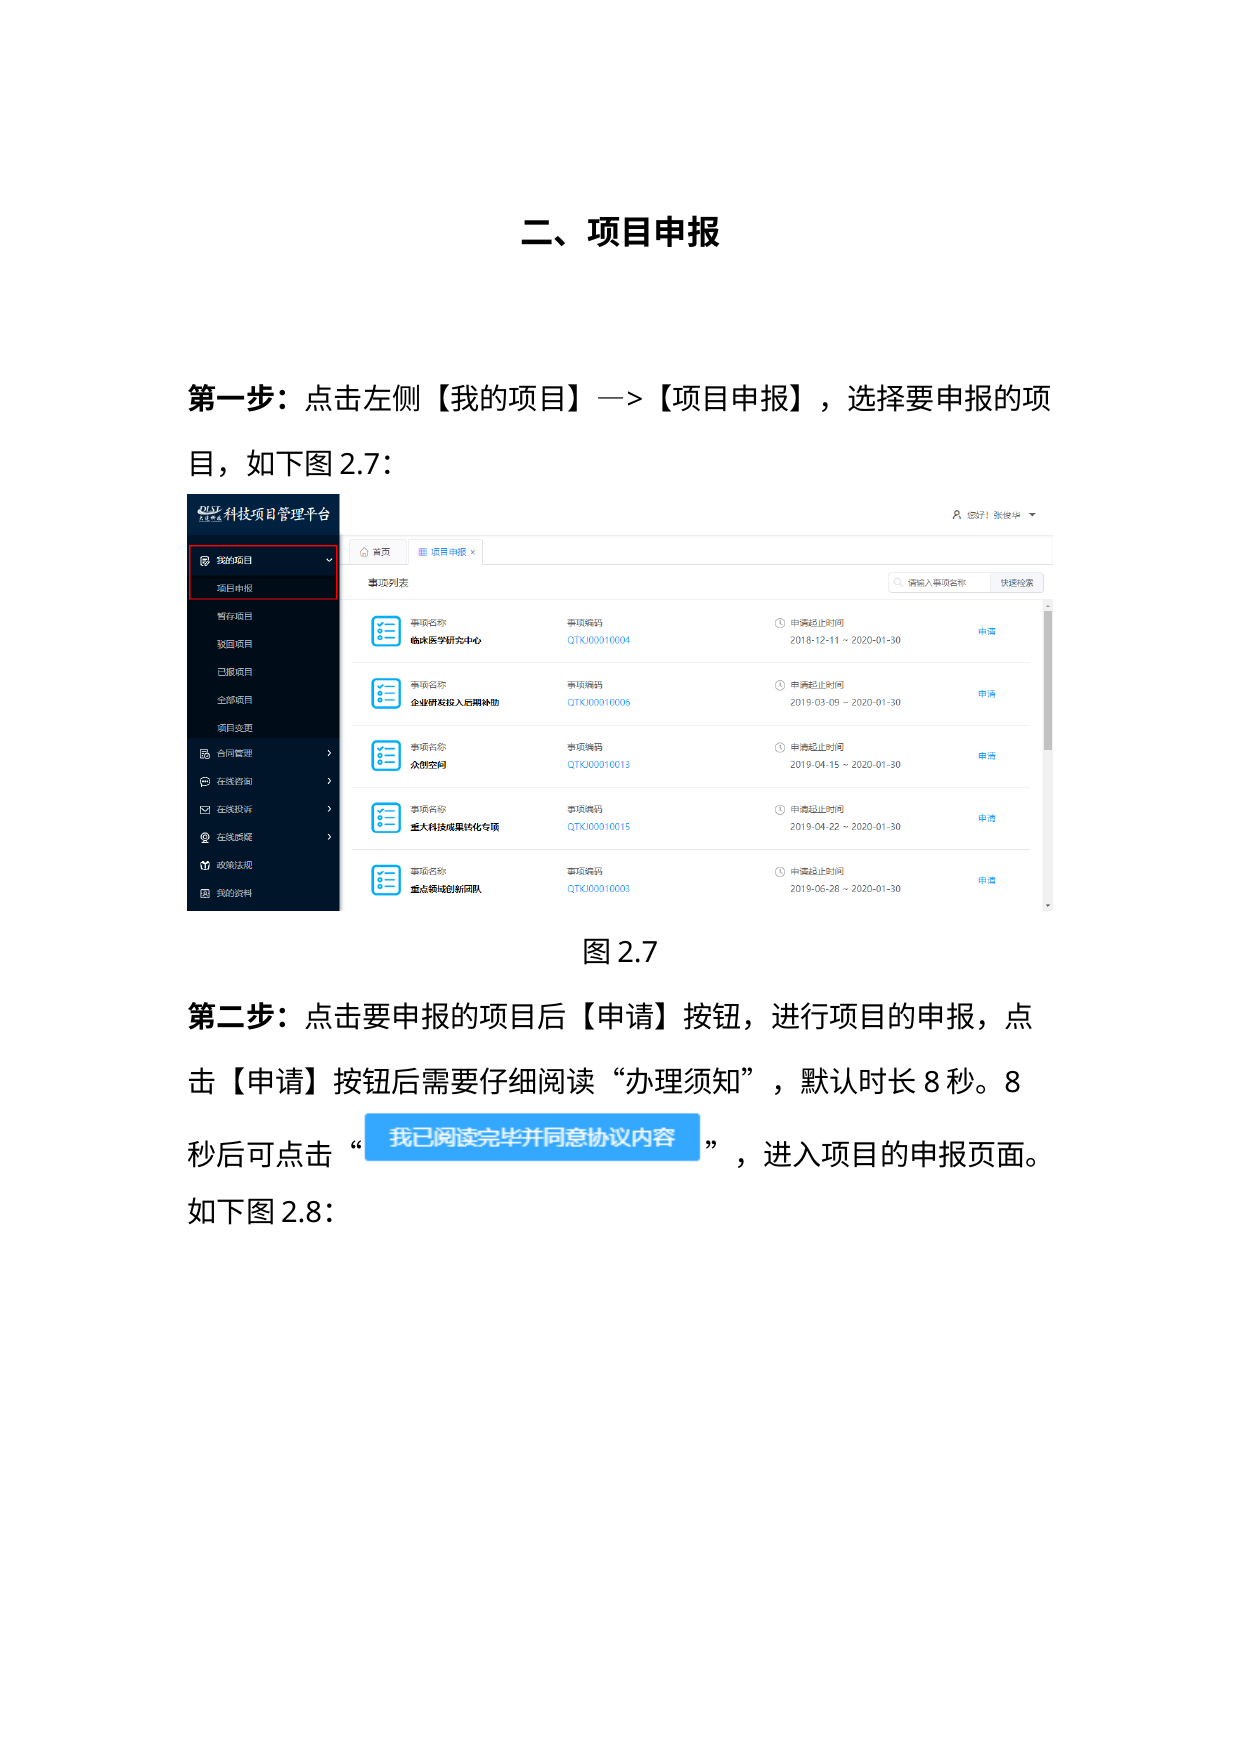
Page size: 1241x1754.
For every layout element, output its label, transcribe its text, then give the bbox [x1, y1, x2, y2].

subtitle 二、项目申报 [187, 197, 1053, 262]
text 图2.7 [187, 917, 1053, 982]
text 第一步：点击左侧【我的项目】—>【项目申报】，选择要申报的项目，如下图2.7： [187, 365, 1053, 494]
text 第二步：点击要申报的项目后【申请】按钮，进行项目的申报，点击【申请】按钮后需要仔细阅读“办理须知”，默认时长 8秒。8秒后可点击“”，进入项目的申报页面。如下图2.8： [187, 982, 1053, 1242]
picture [187, 494, 1053, 911]
picture [362, 1112, 705, 1166]
